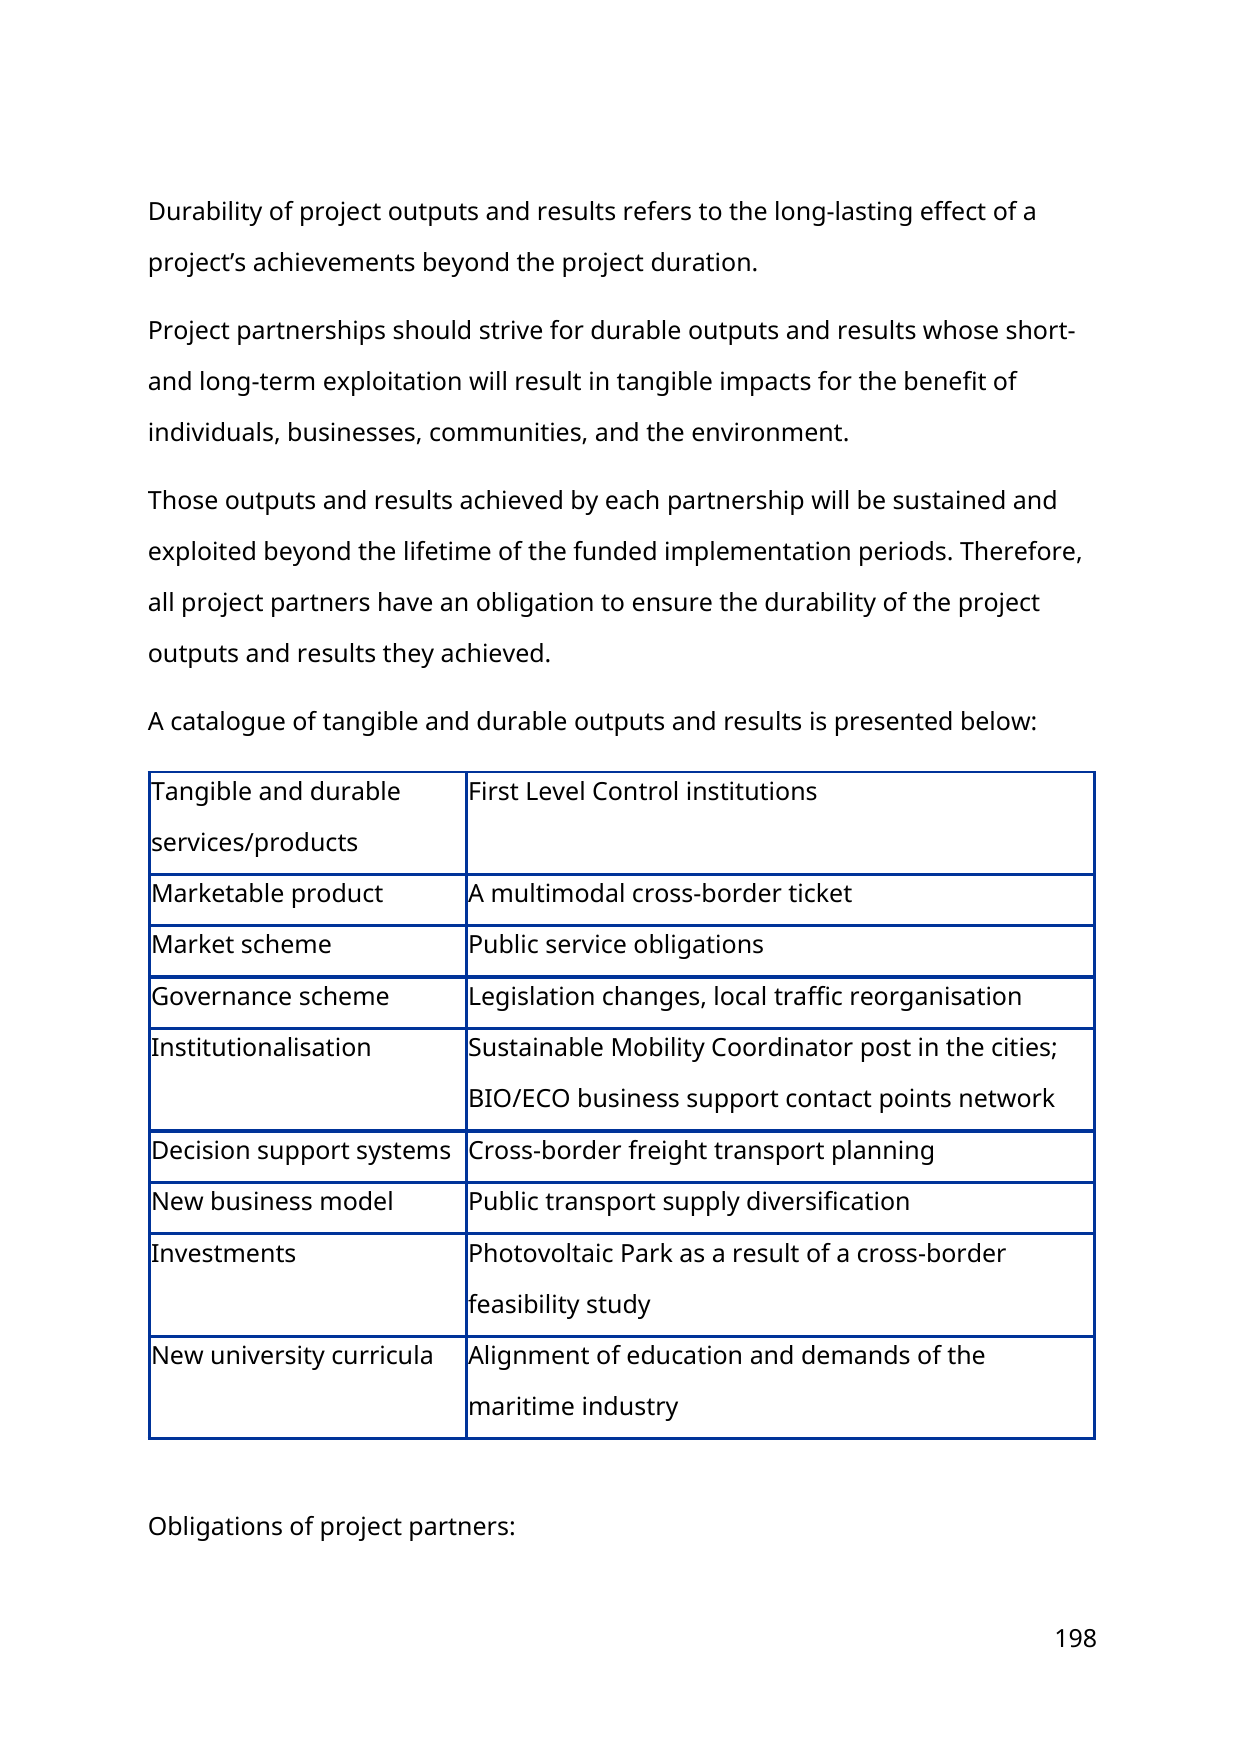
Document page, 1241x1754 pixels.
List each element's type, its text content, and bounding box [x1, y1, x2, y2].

text Obligations of project partners: [148, 1508, 1097, 1542]
table_cell Sustainable Mobility Coordinator post in the cities; BIO/ECO business support contact points network [468, 1030, 1093, 1129]
text Project partnerships should strive for durable outputs and results whose short- and long-term exploitation will result in tangible impacts for the benefit of individuals, businesses, communities, and the environment. [148, 313, 1097, 449]
table_header First Level Control institutions [468, 773, 1093, 872]
table_cell A multimodal cross-border ticket [468, 876, 1093, 924]
table_cell Market scheme [151, 927, 465, 975]
table_cell Marketable product [151, 876, 465, 924]
table_cell Public service obligations [468, 927, 1093, 975]
table_cell Cross-border freight transport planning [468, 1133, 1093, 1181]
text A catalogue of tangible and durable outputs and results is presented below: [148, 703, 1097, 737]
table_cell Legislation changes, local traffic reorganisation [468, 979, 1093, 1027]
table_cell Decision support systems [151, 1133, 465, 1181]
text Durability of project outputs and results refers to the long-lasting effect of a project’s achievements beyond the project duration. [148, 194, 1097, 279]
table_cell New business model [151, 1184, 465, 1232]
table_cell Institutionalisation [151, 1030, 465, 1129]
table_cell New university curricula [151, 1338, 465, 1437]
table_cell Public transport supply diversification [468, 1184, 1093, 1232]
table_cell Alignment of education and demands of the maritime industry [468, 1338, 1093, 1437]
text Those outputs and results achieved by each partnership will be sustained and exploited beyond the lifetime of the funded implementation periods. Therefore, all project partners have an obligation to ensure the durability of the project outputs and results they achieved. [148, 482, 1097, 670]
table_header Tangible and durable services/products [151, 773, 465, 872]
table_cell Photovoltaic Park as a result of a cross-border feasibility study [468, 1235, 1093, 1335]
table_cell Governance scheme [151, 979, 465, 1027]
table_cell Investments [151, 1235, 465, 1335]
